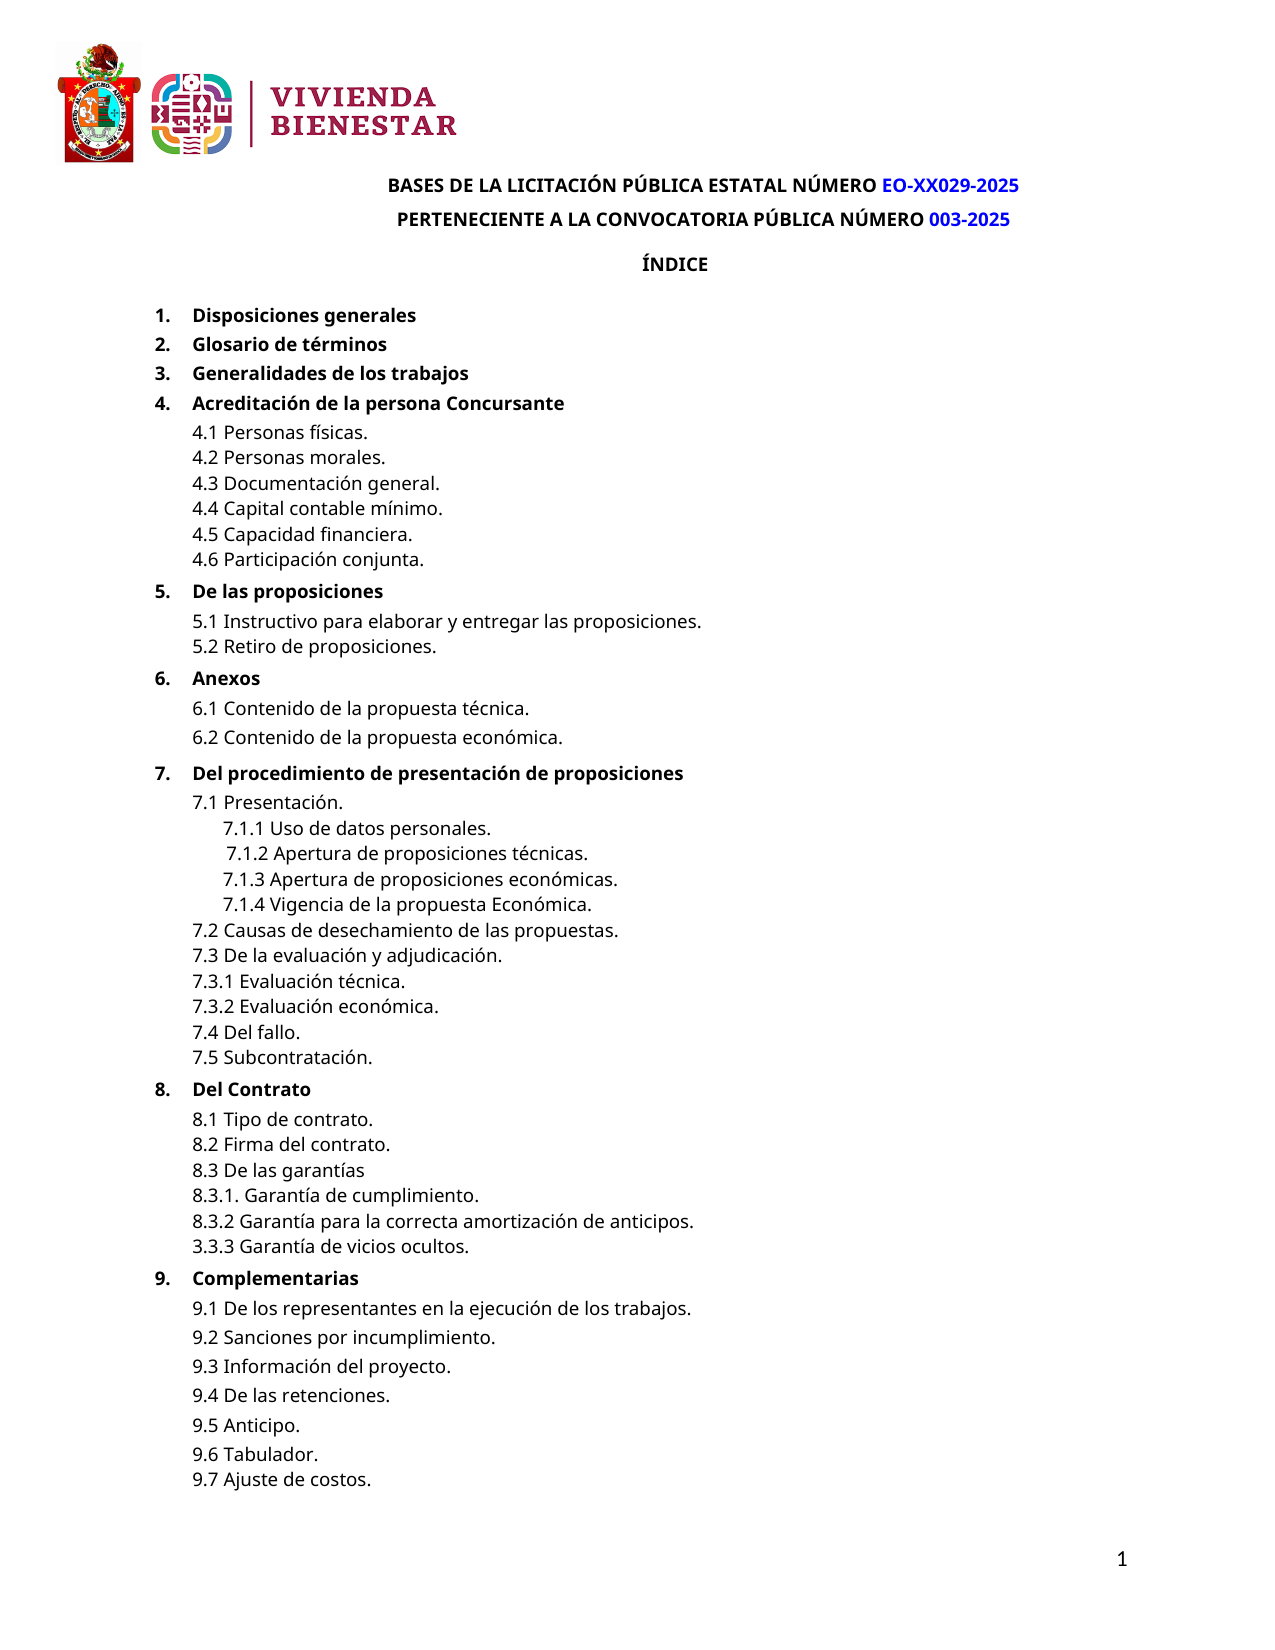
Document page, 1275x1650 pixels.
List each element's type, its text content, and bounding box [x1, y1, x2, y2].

text 7.4 Del fallo. [192, 1019, 1127, 1044]
list Acreditación de la persona Concursante [154, 390, 1127, 415]
picture [55, 42, 143, 165]
text 4.1 Personas físicas. [192, 419, 1127, 445]
text 7.1 Presentación. [192, 789, 1127, 815]
text ÍNDICE [223, 251, 1127, 277]
text 6.2 Contenido de la propuesta económica. [192, 724, 1127, 750]
text 7.1.1 Uso de datos personales. [192, 815, 1127, 840]
text 9.5 Anticipo. [192, 1412, 1127, 1437]
list Del procedimiento de presentación de proposiciones [154, 760, 1127, 786]
text 9.1 De los representantes en la ejecución de los trabajos. [192, 1295, 1127, 1320]
picture [147, 66, 473, 163]
text 7.1.3 Apertura de proposiciones económicas. [192, 866, 1127, 891]
text 7.1.4 Vigencia de la propuesta Económica. [192, 891, 1127, 917]
text 9.3 Información del proyecto. [192, 1353, 1127, 1379]
text 7.3 De la evaluación y adjudicación. [192, 942, 1238, 968]
list Complementarias [154, 1266, 1127, 1291]
text 7.3.1 Evaluación técnica. [192, 968, 1238, 993]
text 8.3.2 Garantía para la correcta amortización de anticipos. [192, 1208, 1127, 1233]
list Anexos [154, 666, 1127, 691]
text 4.4 Capital contable mínimo. [192, 496, 1127, 521]
list De las proposiciones [154, 579, 1127, 604]
text 8.3.1. Garantía de cumplimiento. [192, 1182, 1127, 1208]
text 7.2 Causas de desechamiento de las propuestas. [192, 917, 1127, 942]
text 4.6 Participación conjunta. [192, 547, 1127, 572]
list Disposiciones generales [154, 302, 1127, 328]
list Generalidades de los trabajos [154, 361, 1127, 386]
text 7.5 Subcontratación. [192, 1044, 1127, 1070]
list Glosario de términos [154, 331, 1127, 357]
text 4.5 Capacidad financiera. [192, 521, 1127, 547]
text 5.1 Instructivo para elaborar y entregar las proposiciones. [192, 608, 1127, 634]
text 6.1 Contenido de la propuesta técnica. [192, 695, 1127, 721]
text 8.3 De las garantías [192, 1157, 1127, 1182]
text 4.3 Documentación general. [192, 470, 1127, 496]
text 9.6 Tabulador. [192, 1441, 1127, 1467]
text 7.3.2 Evaluación económica. [192, 993, 1238, 1019]
text 3.3.3 Garantía de vicios ocultos. [192, 1233, 1127, 1259]
list Del Contrato [154, 1077, 1127, 1102]
text 9.4 De las retenciones. [192, 1383, 1127, 1408]
text 8.2 Firma del contrato. [192, 1131, 1127, 1157]
text 9.2 Sanciones por incumplimiento. [192, 1324, 1127, 1350]
text 5.2 Retiro de proposiciones. [192, 634, 1127, 659]
text 9.7 Ajuste de costos. [192, 1467, 1127, 1492]
text 7.1.2 Apertura de proposiciones técnicas. [192, 840, 1127, 866]
text 8.1 Tipo de contrato. [192, 1106, 1127, 1131]
text 4.2 Personas morales. [192, 445, 1127, 470]
